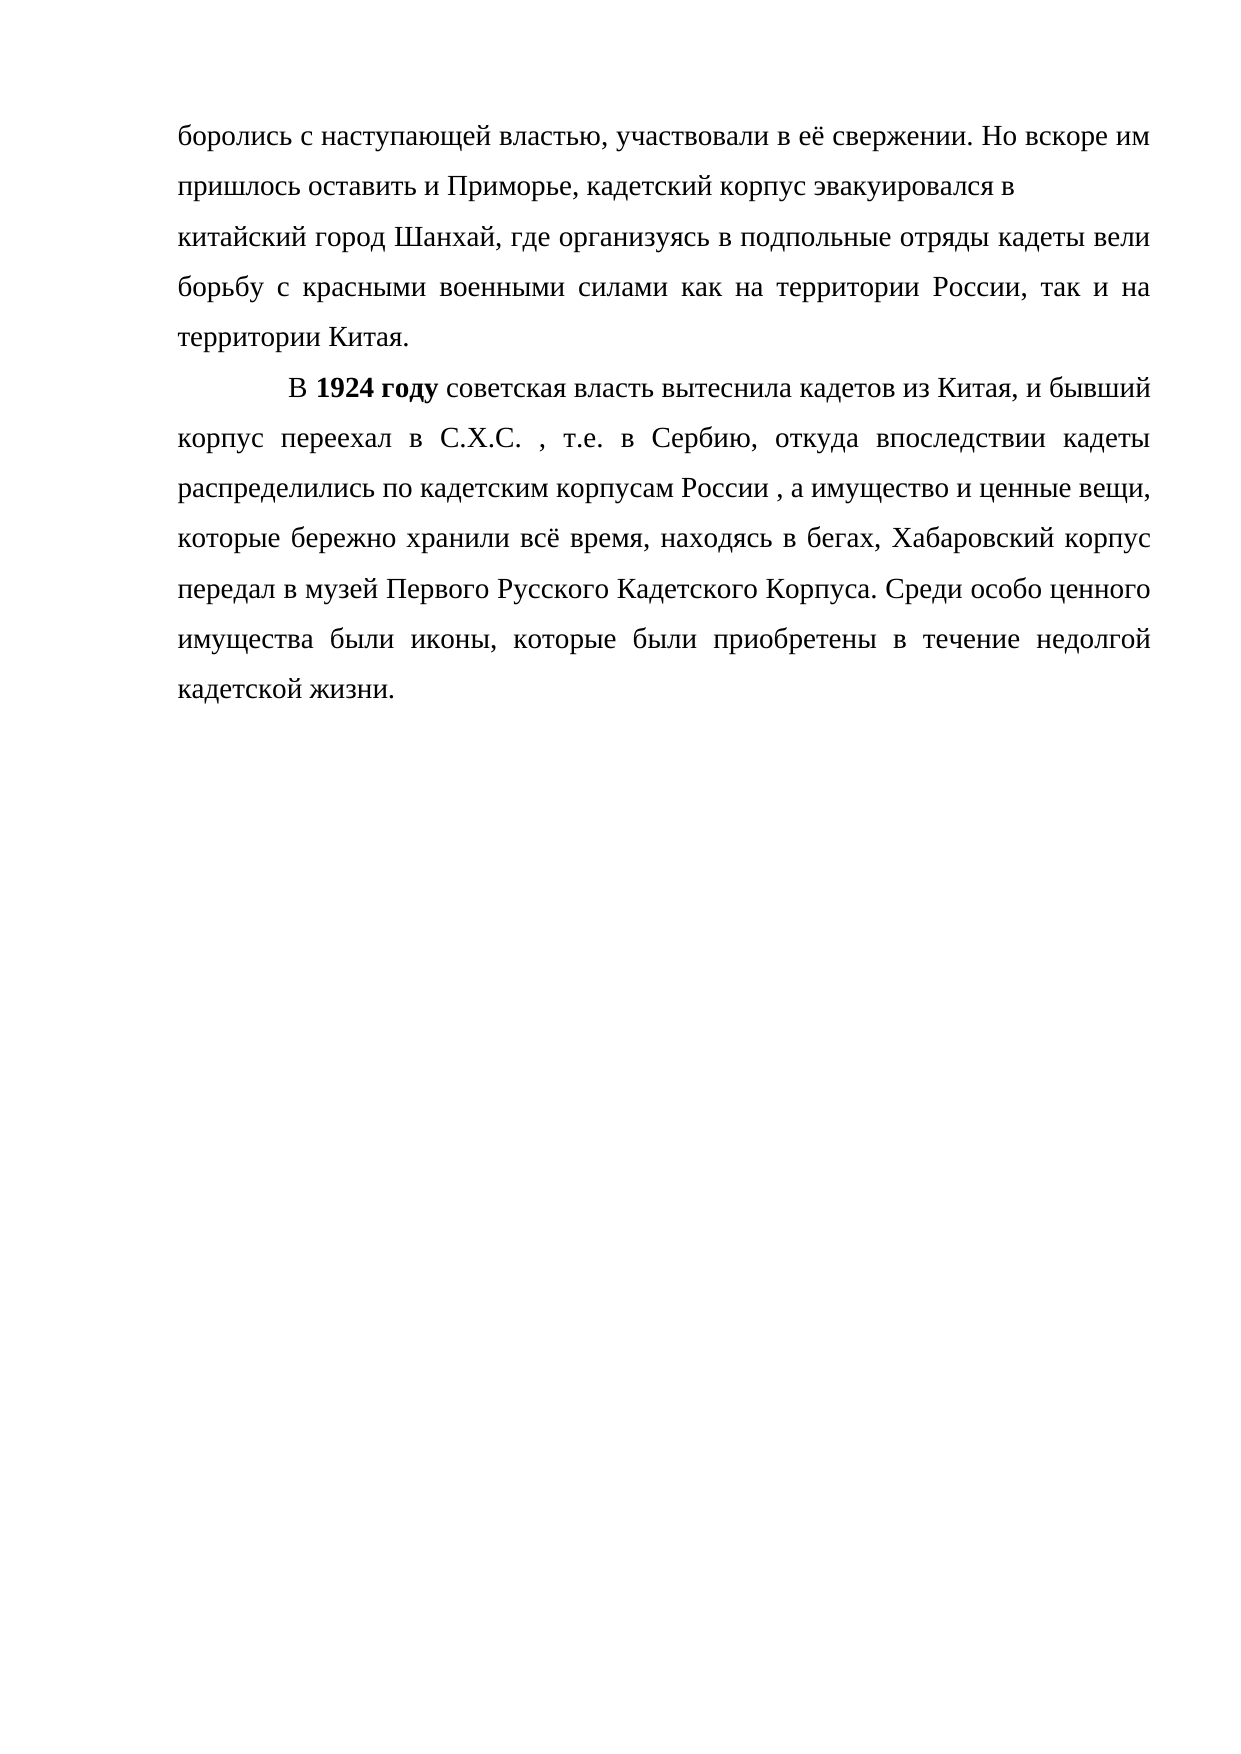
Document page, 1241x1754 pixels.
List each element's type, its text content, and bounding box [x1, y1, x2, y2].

text китайский город Шанхай, где организуясь в подпольные отряды кадеты вели борьбу с красными военными силами как на территории России, так и на территории Китая. [177, 219, 1152, 353]
text В 1924 году советская власть вытеснила кадетов из Китая, и бывший корпус переехал в С.Х.С. , т.е. в Сербию, откуда впоследствии кадеты распределились по кадетским корпусам России , а имущество и ценные вещи, которые бережно хранили всё время, находясь в бегах, Хабаровский корпус передал в музей Первого Русского Кадетского Корпуса. Среди особо ценного имущества были иконы, которые были приобретены в течение недолгой кадетской жизни. [177, 370, 1152, 705]
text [177, 118, 1152, 202]
